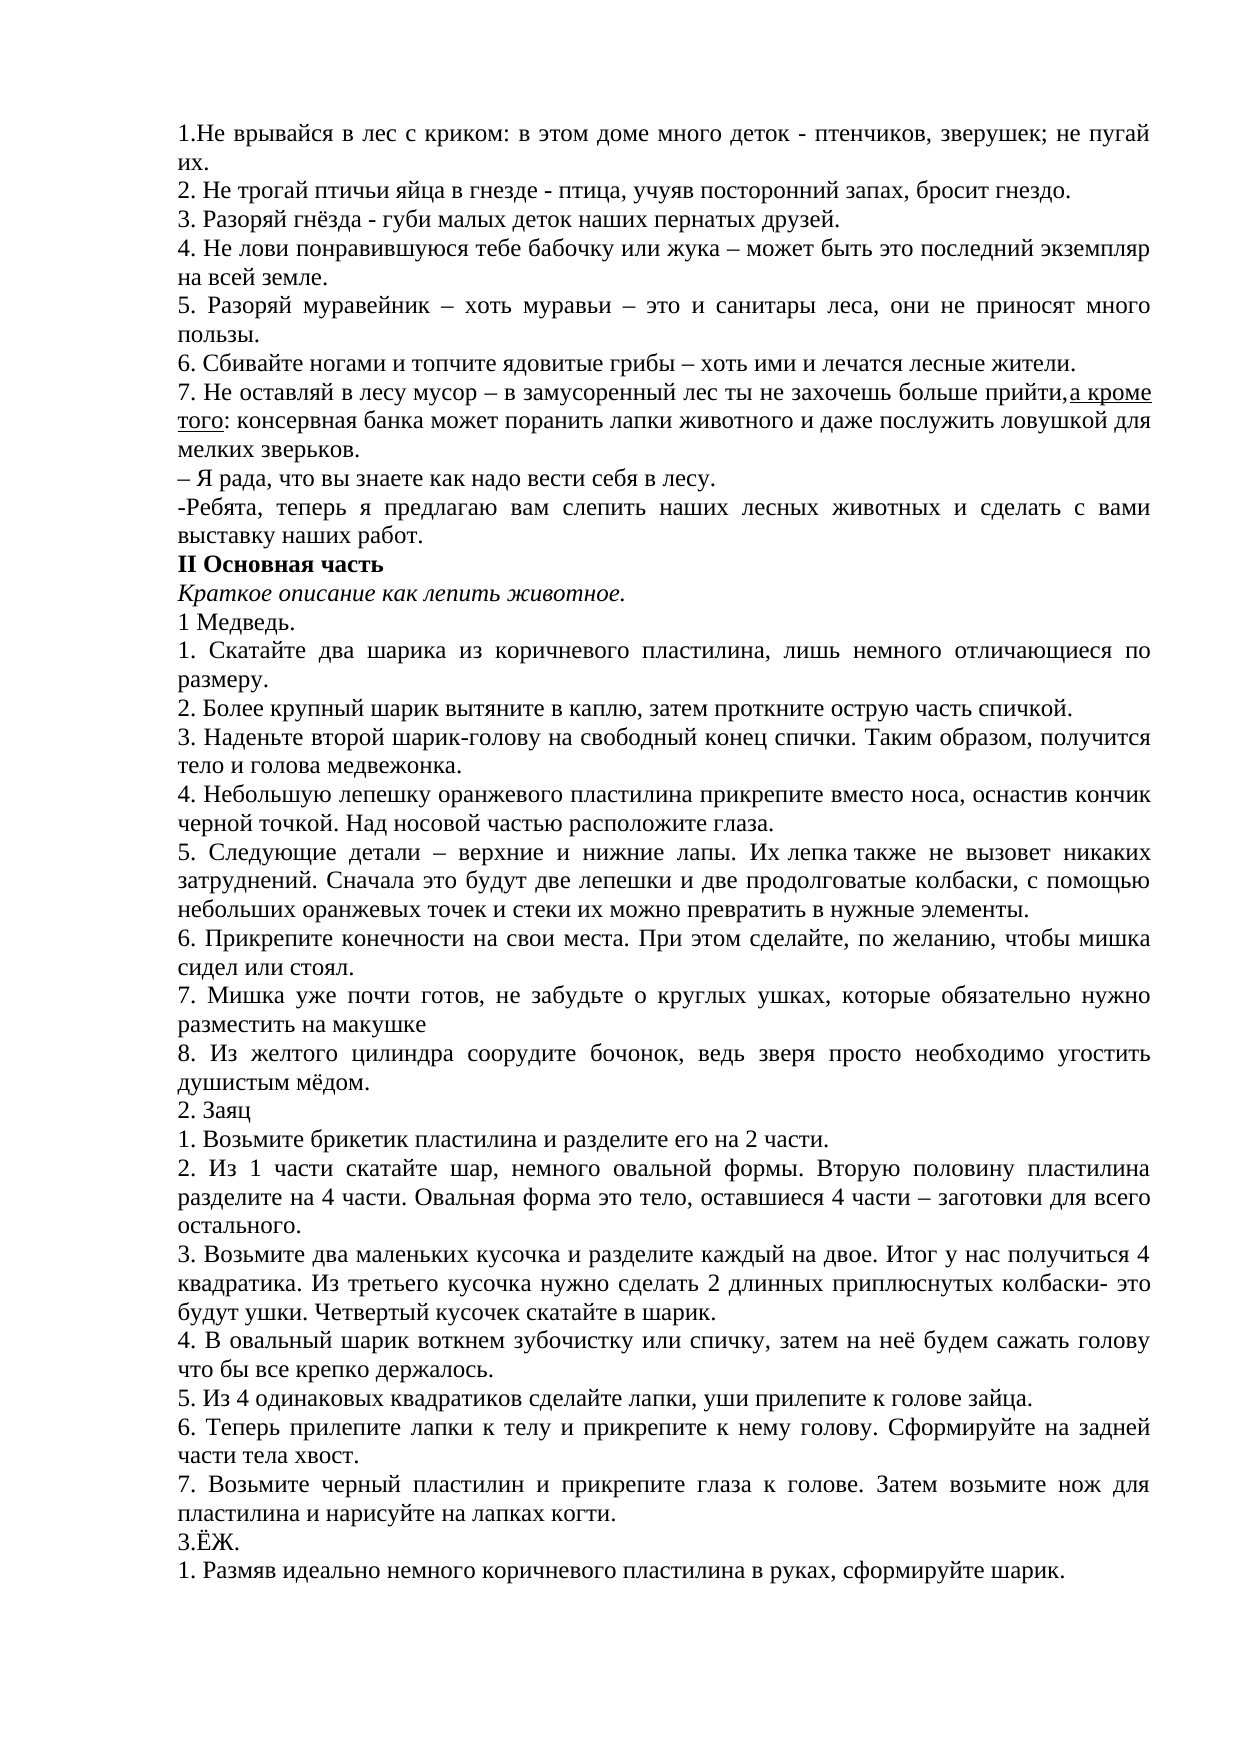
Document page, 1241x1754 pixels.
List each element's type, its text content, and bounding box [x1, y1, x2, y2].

text 7. Мишка уже почти готов, не забудьте о круглых ушках, которые обязательно нужно разместить на макушке [177, 981, 1152, 1038]
text 6. Прикрепите конечности на свои места. При этом сделайте, по желанию, чтобы мишка сидел или стоял. [177, 923, 1152, 981]
text 1.Не врывайся в лес с криком: в этом доме много деток - птенчиков, зверушек; не пугай их. [177, 118, 1152, 176]
text 3. Возьмите два маленьких кусочка и разделите каждый на двое. Итог у нас получиться 4 квадратика. Из третьего кусочка нужно сделать 2 длинных приплюснутых колбаски- это будут ушки. Четвертый кусочек скатайте в шарик. [177, 1239, 1152, 1326]
text 3. Наденьте второй шарик-голову на свободный конец спички. Таким образом, получится тело и голова медвежонка. [177, 722, 1152, 779]
text -Ребята, теперь я предлагаю вам слепить наших лесных животных и сделать с вами выставку наших работ. [177, 492, 1152, 549]
text 6. Теперь прилепите лапки к телу и прикрепите к нему голову. Сформируйте на задней части тела хвост. [177, 1412, 1152, 1469]
text 1. Скатайте два шарика из коричневого пластилина, лишь немного отличающиеся по размеру. [177, 636, 1152, 693]
text II Основная часть [177, 549, 1152, 578]
text 4. Не лови понравившуюся тебе бабочку или жука – может быть это последний экземпляр на всей земле. [177, 233, 1152, 291]
text 2. Более крупный шарик вытяните в каплю, затем проткните острую часть спичкой. [177, 693, 1152, 722]
text 5. Разоряй муравейник – хоть муравьи – это и санитары леса, они не приносят много пользы. [177, 291, 1152, 348]
text 6. Сбивайте ногами и топчите ядовитые грибы – хоть ими и лечатся лесные жители. [177, 348, 1152, 377]
text 7. Возьмите черный пластилин и прикрепите глаза к голове. Затем возьмите нож для пластилина и нарисуйте на лапках когти. [177, 1469, 1152, 1527]
text – Я рада, что вы знаете как надо вести себя в лесу. [177, 463, 1152, 492]
text 2. Из 1 части скатайте шар, немного овальной формы. Вторую половину пластилина разделите на 4 части. Овальная форма это тело, оставшиеся 4 части – заготовки для всего остального. [177, 1153, 1152, 1239]
text 8. Из желтого цилиндра соорудите бочонок, ведь зверя просто необходимо угостить душистым мёдом. [177, 1038, 1152, 1096]
text 1. Возьмите брикетик пластилина и разделите его на 2 части. [177, 1124, 1152, 1153]
text 3.ЁЖ. [177, 1527, 1152, 1556]
text 1 Медведь. [177, 607, 1152, 636]
text 2. Не трогай птичьи яйца в гнезде - птица, учуяв посторонний запах, бросит гнездо. [177, 176, 1152, 204]
text 3. Разоряй гнёзда - губи малых деток наших пернатых друзей. [177, 204, 1152, 233]
text 5. Следующие детали – верхние и нижние лапы. Их лепка также не вызовет никаких затруднений. Сначала это будут две лепешки и две продолговатые колбаски, с помощью небольших оранжевых точек и стеки их можно превратить в нужные элементы. [177, 837, 1152, 923]
text 4. Небольшую лепешку оранжевого пластилина прикрепите вместо носа, оснастив кончик черной точкой. Над носовой частью расположите глаза. [177, 779, 1152, 837]
text 4. В овальный шарик воткнем зубочистку или спичку, затем на неё будем сажать голову что бы все крепко держалось. [177, 1326, 1152, 1383]
text 7. Не оставляй в лесу мусор – в замусоренный лес ты не захочешь больше прийти,а кроме того: консервная банка может поранить лапки животного и даже послужить ловушкой для мелких зверьков. [177, 377, 1152, 463]
text 2. Заяц [177, 1096, 1152, 1124]
text 5. Из 4 одинаковых квадратиков сделайте лапки, уши прилепите к голове зайца. [177, 1383, 1152, 1412]
text 1. Размяв идеально немного коричневого пластилина в руках, сформируйте шарик. [177, 1556, 1152, 1584]
text Краткое описание как лепить животное. [177, 578, 1152, 607]
